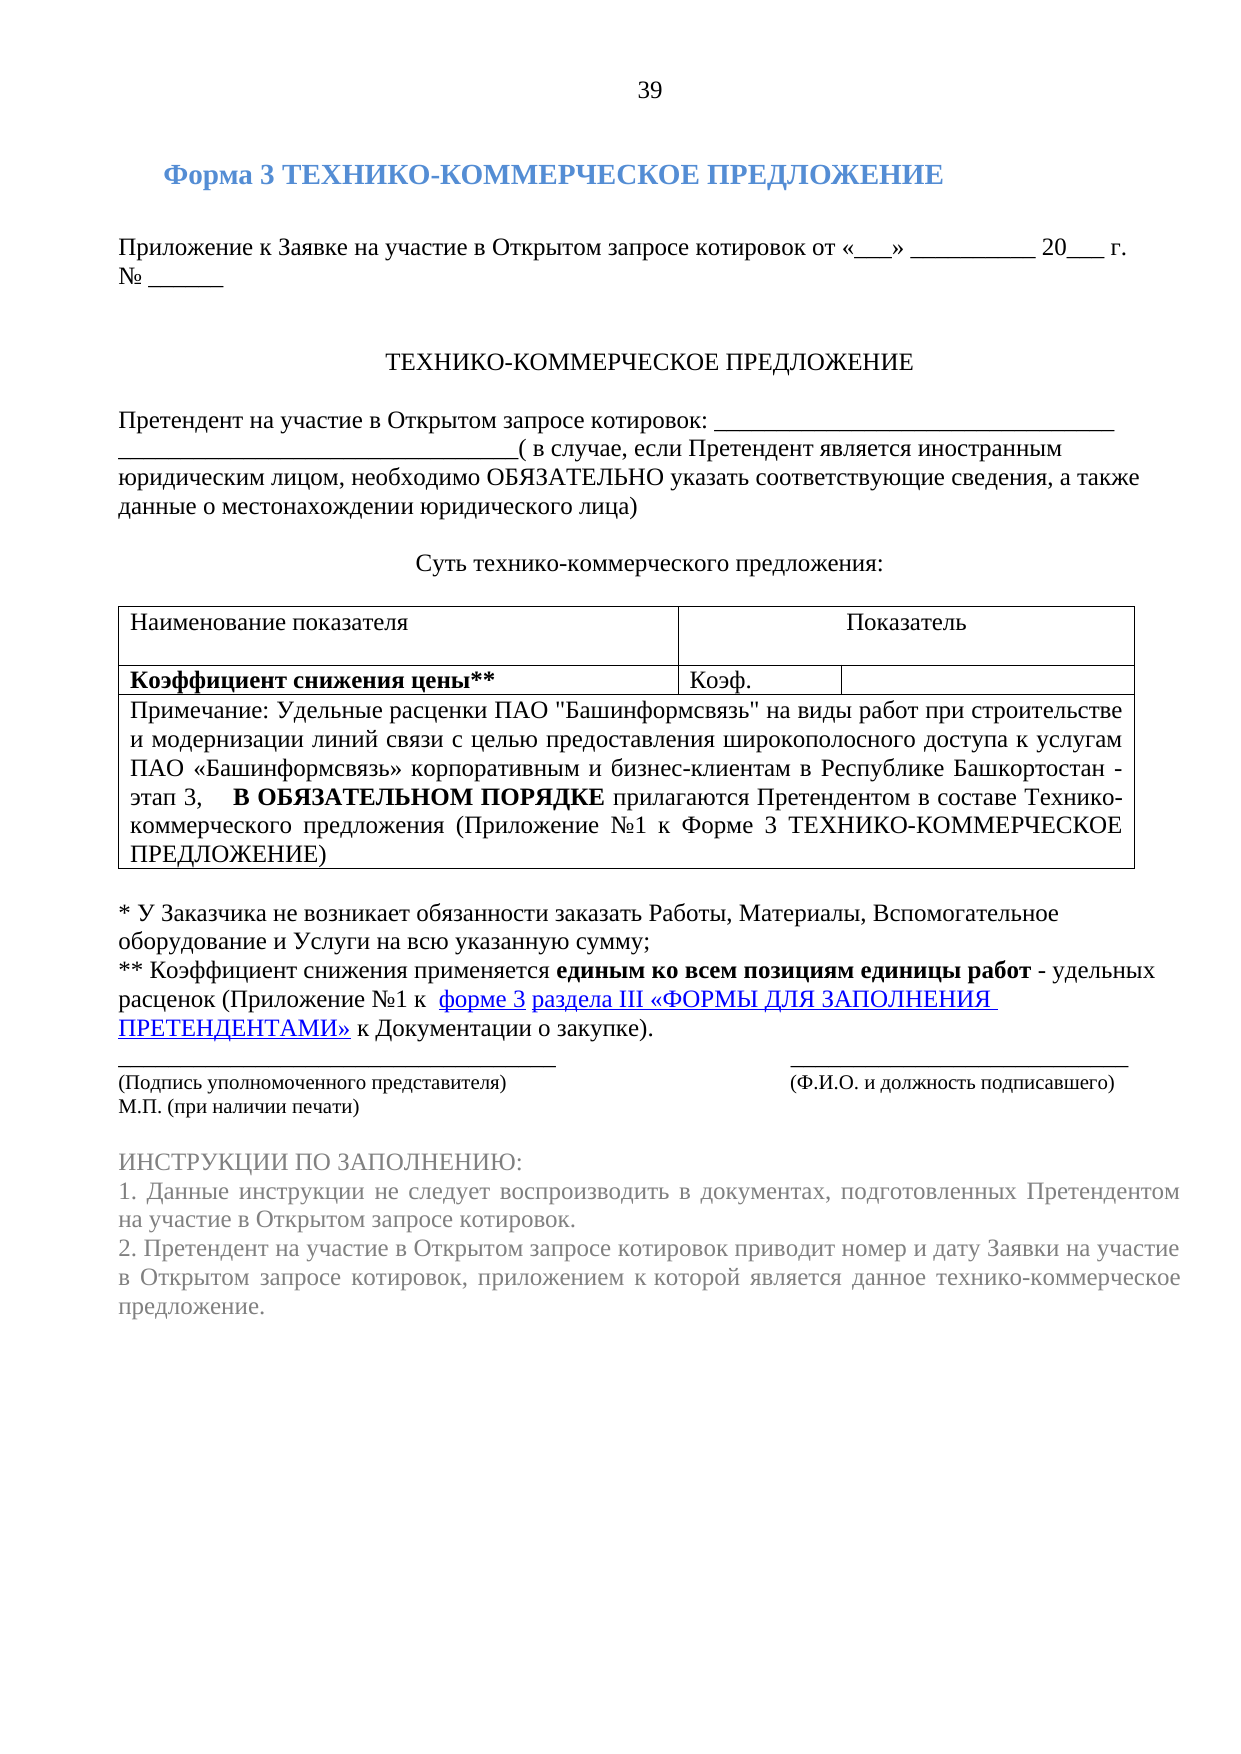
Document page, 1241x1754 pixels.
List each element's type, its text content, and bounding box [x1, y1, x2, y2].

text * У Заказчика не возникает обязанности заказать Работы, Материалы, Вспомогательное оборудование и Услуги на всю указанную сумму; [118, 898, 1181, 955]
text Претендент на участие в Открытом запросе котировок: ________________________________ [118, 405, 1181, 433]
text Приложение к Заявке на участие в Открытом запросе котировок от «___» __________ 20___ г. [118, 232, 1181, 261]
text М.П. (при наличии печати) [118, 1094, 1181, 1118]
text Суть технико-коммерческого предложения: [118, 548, 1181, 577]
table_header Показатель [679, 607, 1134, 664]
subtitle Форма 3 ТЕХНИКО-КОММЕРЧЕСКОЕ ПРЕДЛОЖЕНИЕ [163, 157, 1181, 191]
text 1. Данные инструкции не следует воспроизводить в документах, подготовленных Претендентом на участие в Открытом запросе котировок. [118, 1176, 1181, 1233]
table_cell Коэф. [679, 666, 841, 694]
text ________________________________( в случае, если Претендент является иностранным юридическим лицом, необходимо ОБЯЗАТЕЛЬНО указать соответствующие сведения, а также данные о местонахождении юридического лица) [118, 433, 1181, 520]
table_header Наименование показателя [119, 607, 678, 664]
table_cell Коэффициент снижения цены** [119, 666, 678, 694]
text ТЕХНИКО-КОММЕРЧЕСКОЕ ПРЕДЛОЖЕНИЕ [118, 347, 1181, 376]
text ** Коэффициент снижения применяется единым ко всем позициям единицы работ - удельных расценок (Приложение №1 к форме 3 раздела III «ФОРМЫ ДЛЯ ЗАПОЛНЕНИЯ ПРЕТЕНДЕНТАМИ» к Документации о закупке). [118, 955, 1181, 1041]
text 2. Претендент на участие в Открытом запросе котировок приводит номер и дату Заявки на участие в Открытом запросе котировок, приложением к которой является данное технико-коммерческое предложение. [118, 1233, 1181, 1319]
text ___________________________________ ___________________________ [118, 1041, 1181, 1070]
text (Подпись уполномоченного представителя) (Ф.И.О. и должность подписавшего) [118, 1070, 1181, 1094]
table_cell Примечание: Удельные расценки ПАО "Башинформсвязь" на виды работ при строительстве и модернизации линий связи с целью предоставления широкополосного доступа к услугам ПАО «Башинформсвязь» корпоративным и бизнес-клиентам в Республике Башкортостан - этап 3, В ОБЯЗАТЕЛЬНОМ ПОРЯДКЕ прилагаются Претендентом в составе Технико-коммерческого предложения (Приложение №1 к Форме 3 ТЕХНИКО-КОММЕРЧЕСКОЕ ПРЕДЛОЖЕНИЕ) [119, 695, 1134, 868]
text № ______ [118, 261, 1181, 290]
text ИНСТРУКЦИИ ПО ЗАПОЛНЕНИЮ: [118, 1147, 1181, 1176]
table_cell [842, 666, 1134, 694]
